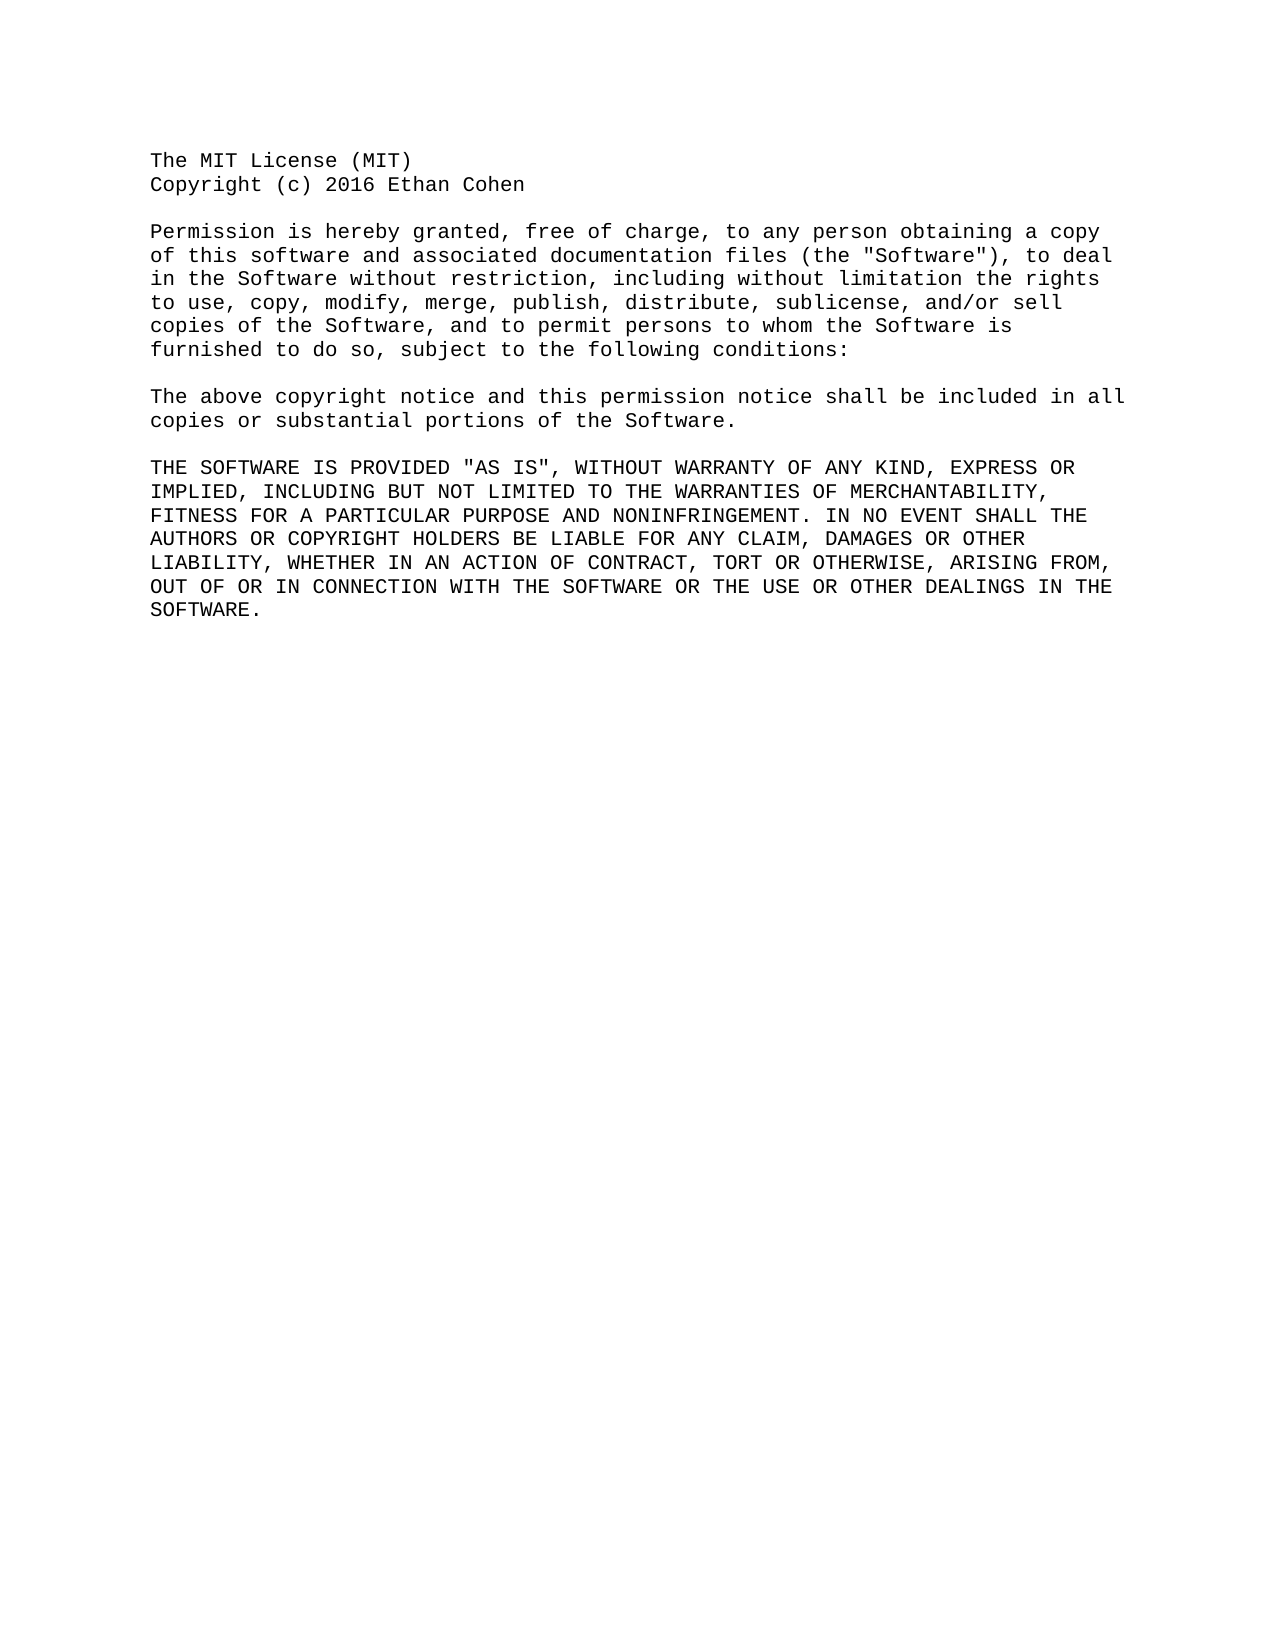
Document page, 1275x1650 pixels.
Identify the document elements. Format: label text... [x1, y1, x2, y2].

text THE SOFTWARE IS PROVIDED "AS IS", WITHOUT WARRANTY OF ANY KIND, EXPRESS OR IMPLIED, INCLUDING BUT NOT LIMITED TO THE WARRANTIES OF MERCHANTABILITY, FITNESS FOR A PARTICULAR PURPOSE AND NONINFRINGEMENT. IN NO EVENT SHALL THE AUTHORS OR COPYRIGHT HOLDERS BE LIABLE FOR ANY CLAIM, DAMAGES OR OTHER LIABILITY, WHETHER IN AN ACTION OF CONTRACT, TORT OR OTHERWISE, ARISING FROM, OUT OF OR IN CONNECTION WITH THE SOFTWARE OR THE USE OR OTHER DEALINGS IN THE SOFTWARE. [150, 457, 1125, 623]
text The above copyright notice and this permission notice shall be included in all copies or substantial portions of the Software. [150, 386, 1125, 434]
text Copyright (c) 2016 Ethan Cohen [150, 174, 1125, 197]
text The MIT License (MIT) [150, 150, 1125, 174]
text Permission is hereby granted, free of charge, to any person obtaining a copy of this software and associated documentation files (the "Software"), to deal in the Software without restriction, including without limitation the rights to use, copy, modify, merge, publish, distribute, sublicense, and/or sell copies of the Software, and to permit persons to whom the Software is furnished to do so, subject to the following conditions: [150, 221, 1125, 363]
